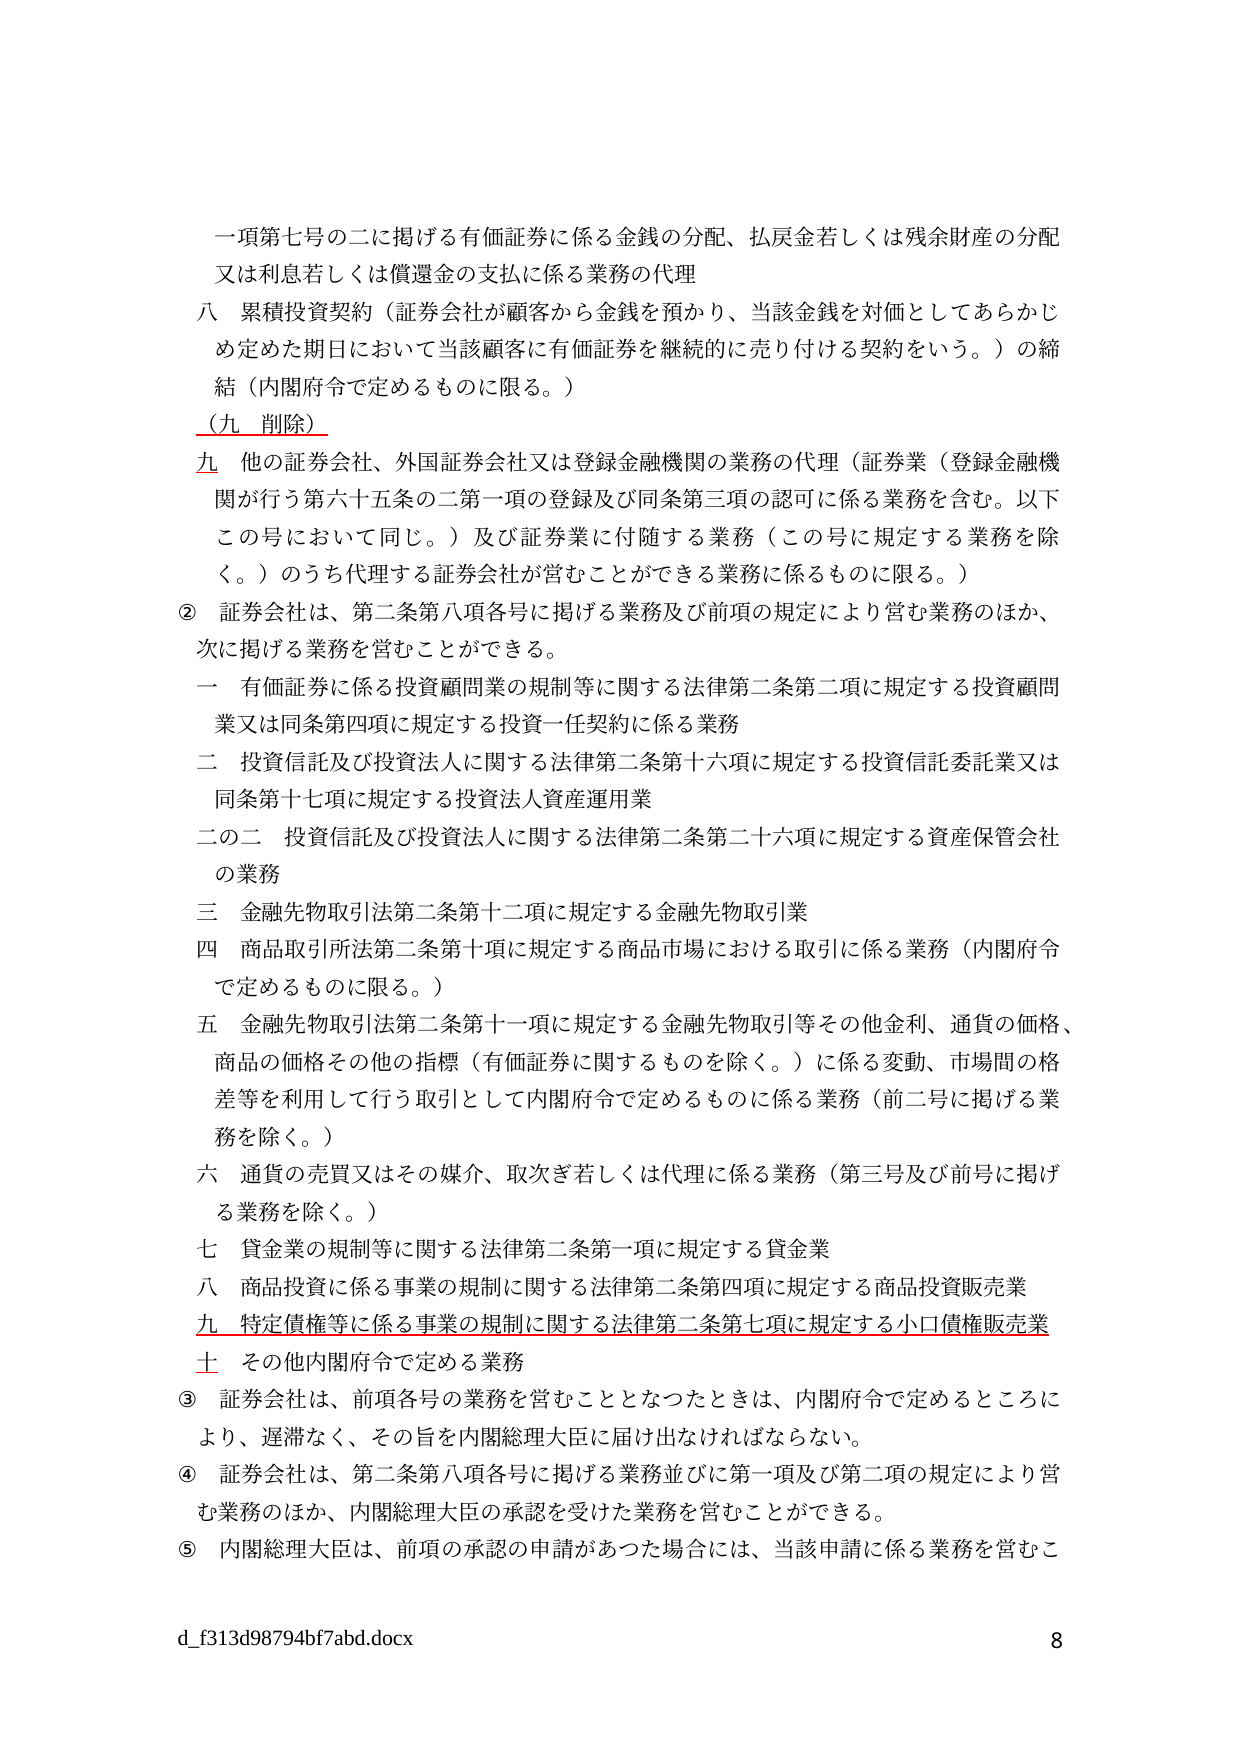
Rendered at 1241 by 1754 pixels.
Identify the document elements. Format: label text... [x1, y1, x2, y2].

text 八 累積投資契約（証券会社が顧客から金銭を預かり、当該金銭を対価としてあらかじめ定めた期日において当該顧客に有価証券を継続的に売り付ける契約をいう。）の締結（内閣府令で定めるものに限る。） [196, 292, 1063, 404]
text （九 削除） [196, 404, 1063, 442]
text 二の二 投資信託及び投資法人に関する法律第二条第二十六項に規定する資産保管会社の業務 [196, 817, 1063, 892]
text 六 通貨の売買又はその媒介、取次ぎ若しくは代理に係る業務（第三号及び前号に掲げる業務を除く。） [196, 1154, 1063, 1229]
text 一 有価証券に係る投資顧問業の規制等に関する法律第二条第二項に規定する投資顧問業又は同条第四項に規定する投資一任契約に係る業務 [196, 667, 1063, 742]
text 十 その他内閣府令で定める業務 [196, 1342, 1063, 1379]
text 七 貸金業の規制等に関する法律第二条第一項に規定する貸金業 [196, 1229, 1063, 1267]
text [196, 217, 1063, 292]
text ② 証券会社は、第二条第八項各号に掲げる業務及び前項の規定により営む業務のほか、次に掲げる業務を営むことができる。 [177, 592, 1063, 667]
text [177, 1529, 1063, 1567]
text 三 金融先物取引法第二条第十二項に規定する金融先物取引業 [196, 892, 1063, 929]
text ③ 証券会社は、前項各号の業務を営むこととなつたときは、内閣府令で定めるところにより、遅滞なく、その旨を内閣総理大臣に届け出なければならない。 [177, 1379, 1063, 1454]
text 四 商品取引所法第二条第十項に規定する商品市場における取引に係る業務（内閣府令で定めるものに限る。） [196, 929, 1063, 1004]
text 九 他の証券会社、外国証券会社又は登録金融機関の業務の代理（証券業（登録金融機関が行う第六十五条の二第一項の登録及び同条第三項の認可に係る業務を含む。以下この号において同じ。）及び証券業に付随する業務（この号に規定する業務を除く。）のうち代理する証券会社が営むことができる業務に係るものに限る。） [196, 442, 1063, 592]
text 二 投資信託及び投資法人に関する法律第二条第十六項に規定する投資信託委託業又は同条第十七項に規定する投資法人資産運用業 [196, 742, 1063, 817]
text 五 金融先物取引法第二条第十一項に規定する金融先物取引等その他金利、通貨の価格、商品の価格その他の指標（有価証券に関するものを除く。）に係る変動、市場間の格差等を利用して行う取引として内閣府令で定めるものに係る業務（前二号に掲げる業務を除く。） [196, 1004, 1063, 1154]
text 八 商品投資に係る事業の規制に関する法律第二条第四項に規定する商品投資販売業 [196, 1267, 1063, 1304]
text 九 特定債権等に係る事業の規制に関する法律第二条第七項に規定する小口債権販売業 [196, 1304, 1063, 1342]
text ④ 証券会社は、第二条第八項各号に掲げる業務並びに第一項及び第二項の規定により営む業務のほか、内閣総理大臣の承認を受けた業務を営むことができる。 [177, 1454, 1063, 1529]
